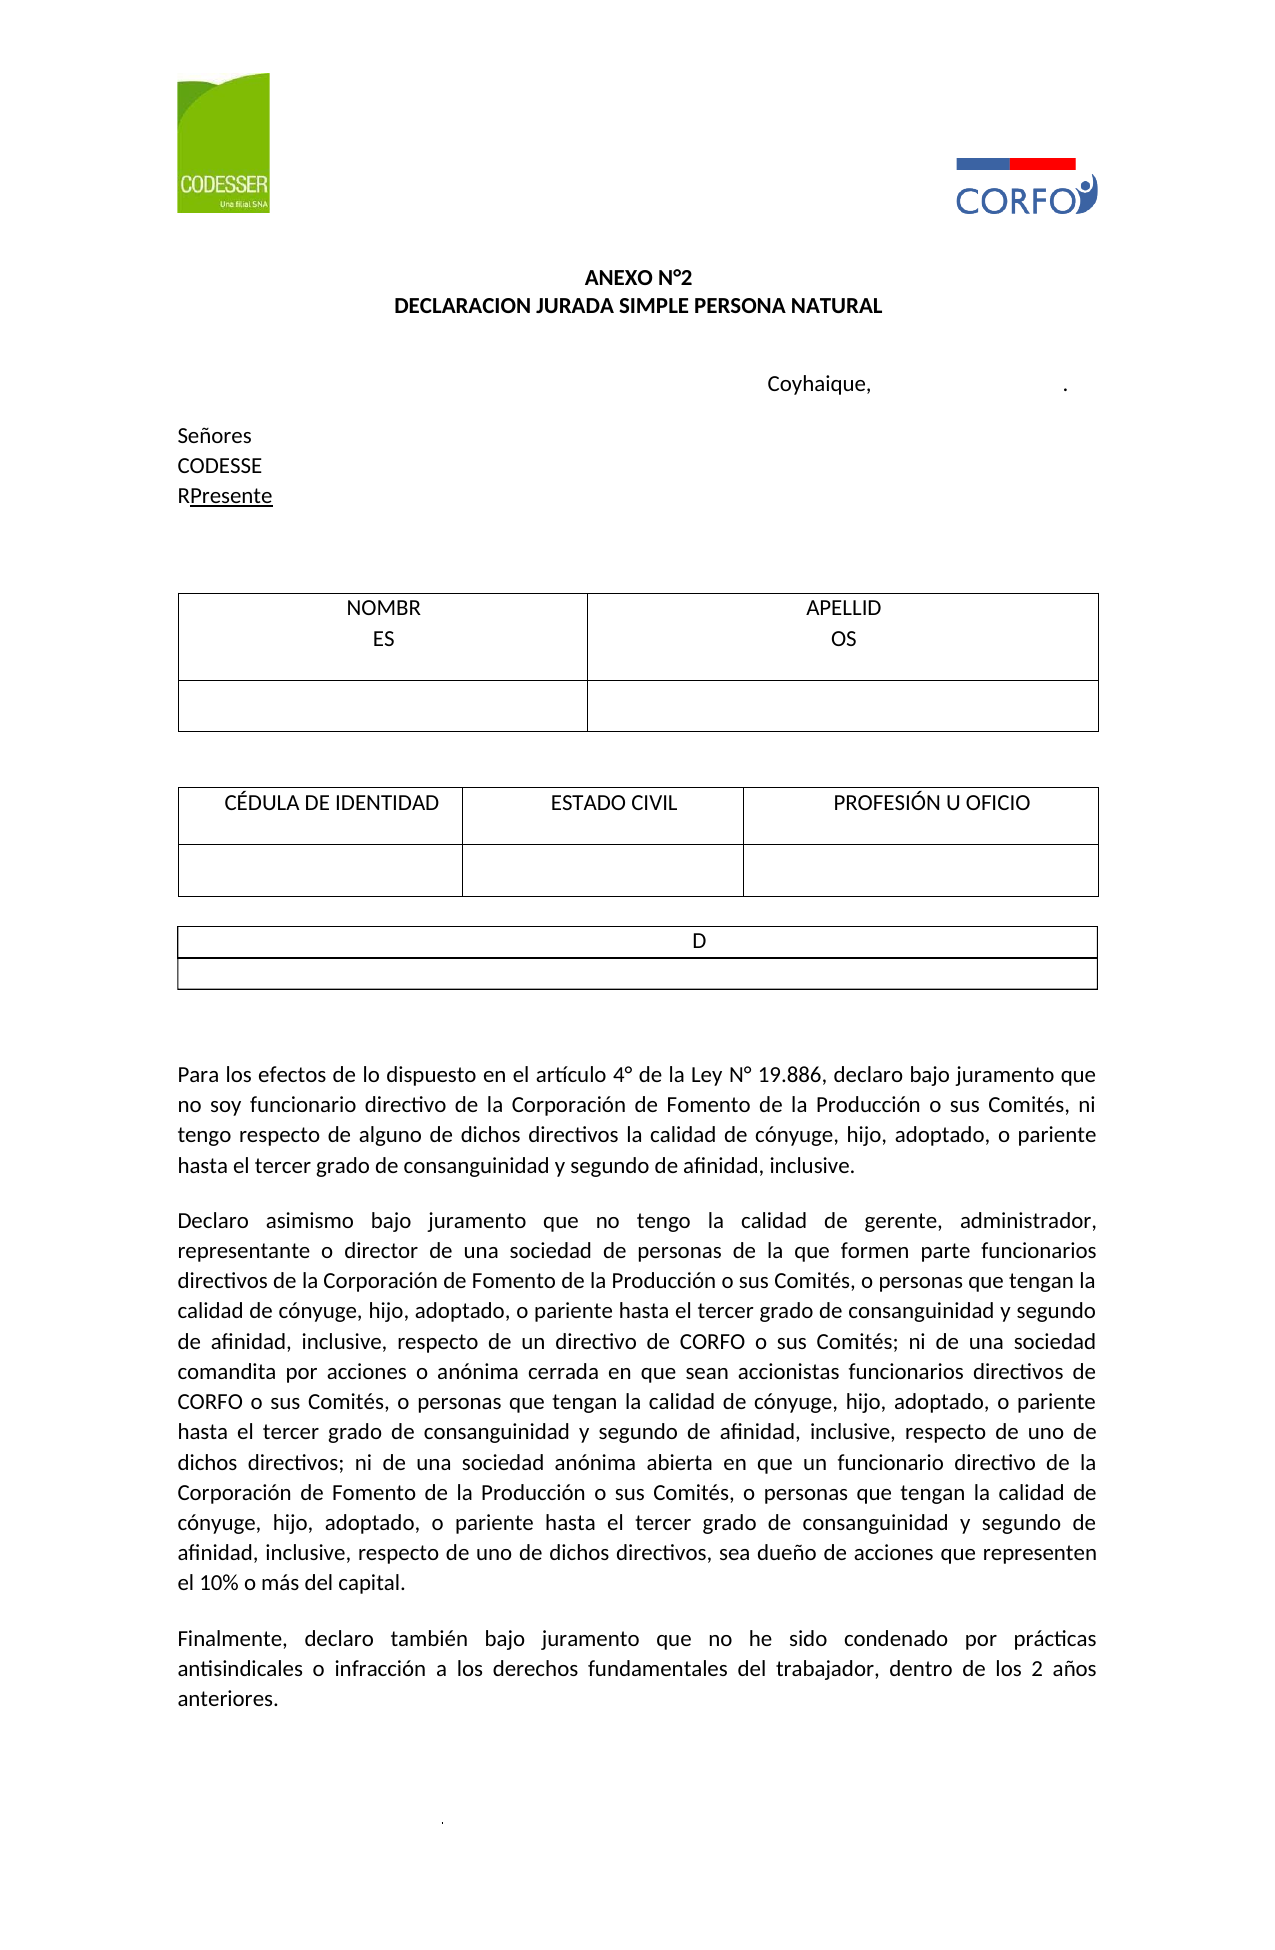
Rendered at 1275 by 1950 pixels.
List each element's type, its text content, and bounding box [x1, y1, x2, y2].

table_cell [179, 845, 462, 896]
table_header PROFESIÓN U OFICIO [744, 788, 1098, 844]
table_header APELLIDOS [588, 594, 1098, 680]
table_cell [744, 845, 1098, 896]
text Coyhaique, . [767, 370, 1110, 397]
picture [177, 73, 270, 213]
table_cell [463, 845, 743, 896]
text Para los efectos de lo dispuesto en el artículo 4° de la Ley N° 19.886, declaro bajo juramento que no soy funcionario directivo de la Corporación de Fomento de la Producción o sus Comités, ni tengo respecto de alguno de dichos directivos la calidad de cónyuge, hijo, adoptado, o pariente hasta el tercer grado de consanguinidad y segundo de afinidad, inclusive. [177, 1060, 1098, 1179]
text Señores CODESSERPresente [177, 422, 277, 509]
table_cell [179, 681, 587, 731]
table_header NOMBRES [179, 594, 587, 680]
table_cell [588, 681, 1098, 731]
picture [956, 158, 1098, 214]
table_header ESTADO CIVIL [463, 788, 743, 844]
table_header CÉDULA DE IDENTIDAD [179, 788, 462, 844]
text DECLARACION JURADA SIMPLE PERSONA NATURAL [167, 291, 1110, 319]
text ANEXO N°2 [167, 263, 1110, 291]
text Declaro asimismo bajo juramento que no tengo la calidad de gerente, administrador, representante o director de una sociedad de personas de la que formen parte funcionarios directivos de la Corporación de Fomento de la Producción o sus Comités, o personas que tengan la calidad de cónyuge, hijo, adoptado, o pariente hasta el tercer grado de consanguinidad y segundo de afinidad, inclusive, respecto de un directivo de CORFO o sus Comités; ni de una sociedad comandita por acciones o anónima cerrada en que sean accionistas funcionarios directivos de CORFO o sus Comités, o personas que tengan la calidad de cónyuge, hijo, adoptado, o pariente hasta el tercer grado de consanguinidad y segundo de afinidad, inclusive, respecto de uno de dichos directivos; ni de una sociedad anónima abierta en que un funcionario directivo de la Corporación de Fomento de la Producción o sus Comités, o personas que tengan la calidad de cónyuge, hijo, adoptado, o pariente hasta el tercer grado de consanguinidad y segundo de afinidad, inclusive, respecto de uno de dichos directivos, sea dueño de acciones que representen el 10% o más del capital. [177, 1206, 1098, 1597]
text Finalmente, declaro también bajo juramento que no he sido condenado por prácticas antisindicales o infracción a los derechos fundamentales del trabajador, dentro de los 2 años anteriores. [177, 1624, 1098, 1712]
